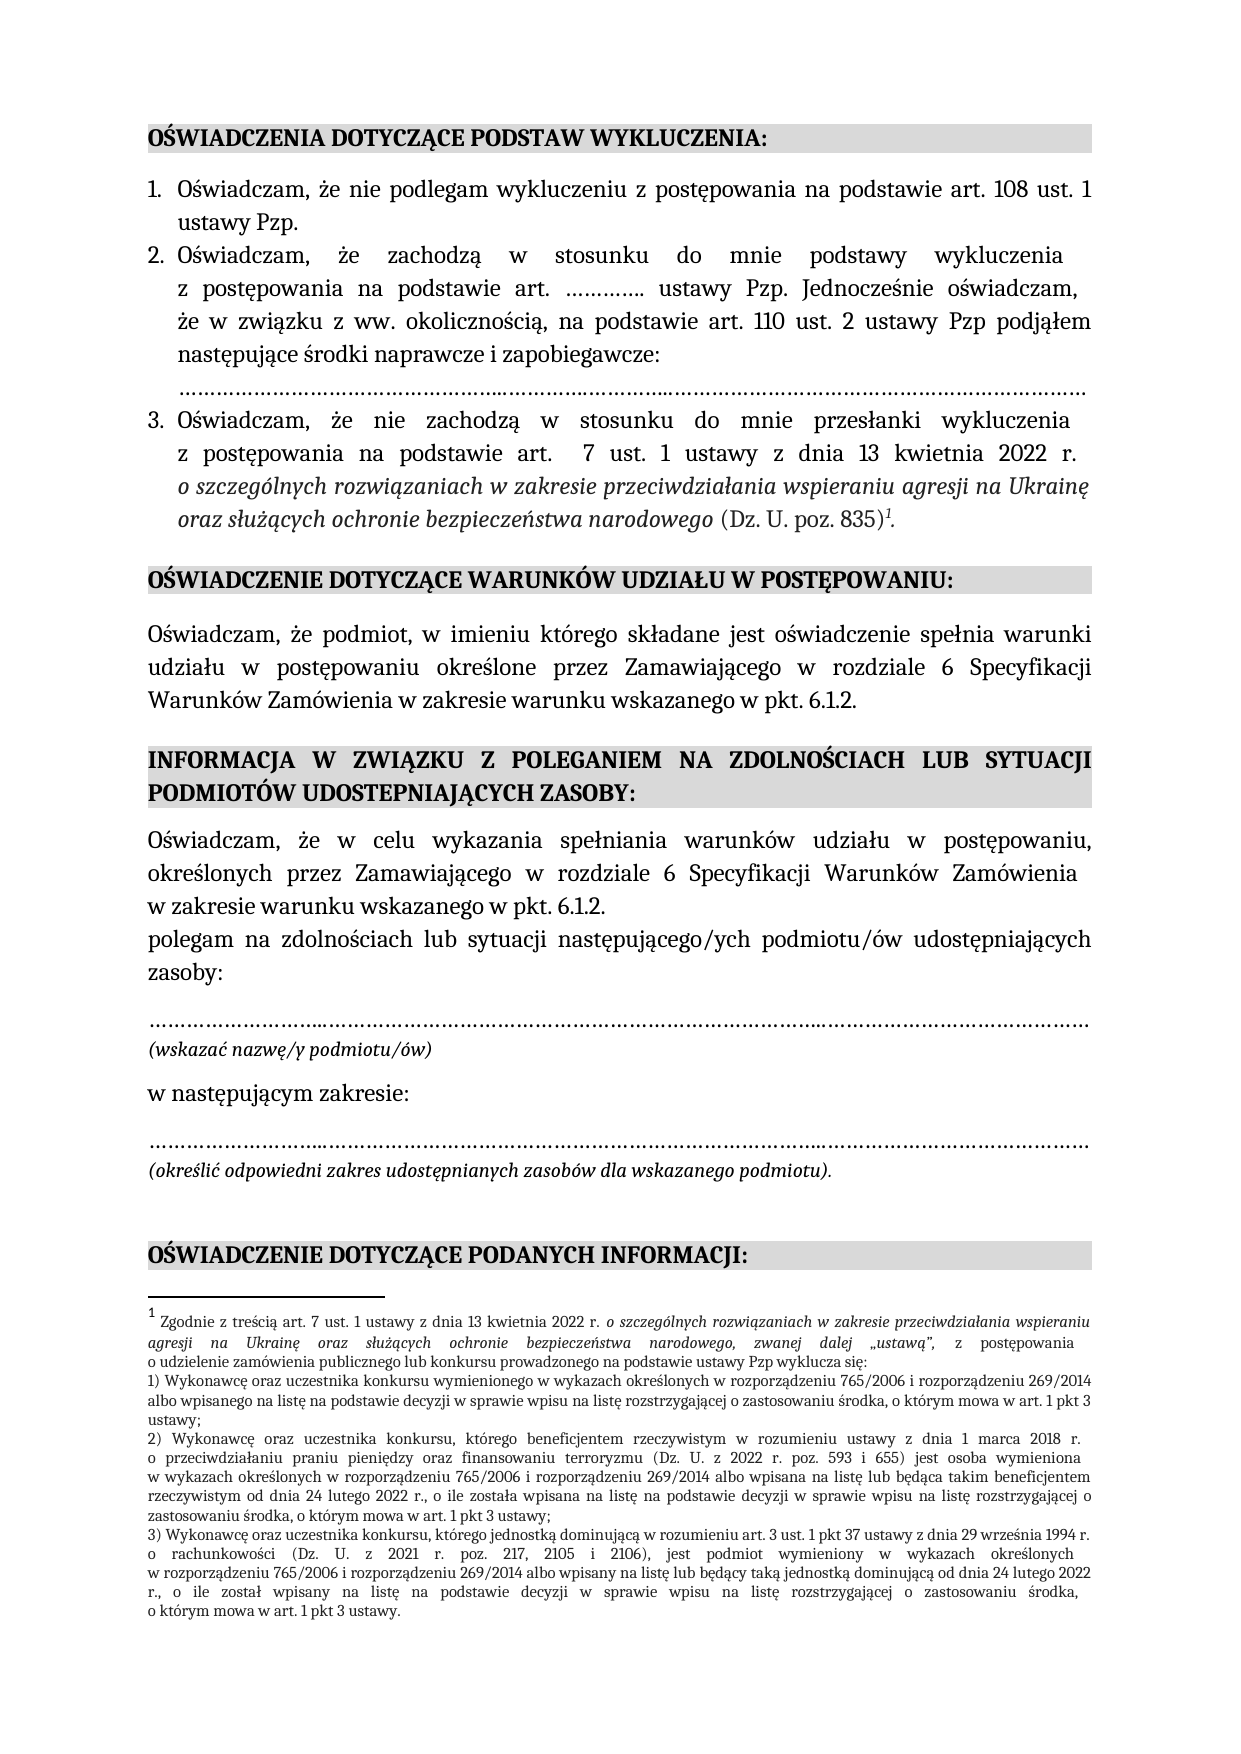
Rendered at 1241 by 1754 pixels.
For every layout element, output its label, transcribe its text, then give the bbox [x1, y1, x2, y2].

list Oświadczam, że nie podlegam wykluczeniu z postępowania na podstawie art. 108 ust. 1 ustawy Pzp. [148, 175, 1092, 237]
text Oświadczam, że w celu wykazania spełniania warunków udziału w postępowaniu, określonych przez Zamawiającego w rozdziale 6 Specyfikacji Warunków Zamówienia w zakresie warunku wskazanego w pkt. 6.1.2. [148, 826, 1092, 921]
text OŚWIADCZENIE DOTYCZĄCE WARUNKÓW UDZIAŁU W POSTĘPOWANIU: [148, 566, 1092, 594]
text OŚWIADCZENIE DOTYCZĄCE PODANYCH INFORMACJI: [148, 1241, 1092, 1270]
text polegam na zdolnościach lub sytuacji następującego/ych podmiotu/ów udostępniających zasoby: [148, 925, 1092, 987]
list ……………………………………………..………….…………..………………………………………………………… [177, 373, 1092, 402]
text INFORMACJA W ZWIĄZKU Z POLEGANIEM NA ZDOLNOŚCIACH LUB SYTUACJI PODMIOTÓW UDOSTEPNIAJĄCYCH ZASOBY: [148, 746, 1092, 808]
text ………………………..……………………………………………………………………..…………………………………… [148, 1126, 1092, 1155]
list Oświadczam, że nie zachodzą w stosunku do mnie przesłanki wykluczenia z postępowania na podstawie art. 7 ust. 1 ustawy z dnia 13 kwietnia 2022 r. o szczególnych rozwiązaniach w zakresie przeciwdziałania wspieraniu agresji na Ukrainę oraz służących ochronie bezpieczeństwa narodowego (Dz. U. poz. 835). [148, 406, 1092, 534]
text Oświadczam, że podmiot, w imieniu którego składane jest oświadczenie spełnia warunki udziału w postępowaniu określone przez Zamawiającego w rozdziale 6 Specyfikacji Warunków Zamówienia w zakresie warunku wskazanego w pkt. 6.1.2. [148, 620, 1092, 714]
text (określić odpowiedni zakres udostępnianych zasobów dla wskazanego podmiotu). [148, 1159, 1092, 1183]
text w następującym zakresie: [148, 1079, 1092, 1108]
text OŚWIADCZENIA DOTYCZĄCE PODSTAW WYKLUCZENIA: [148, 124, 1092, 153]
text (wskazać nazwę/y podmiotu/ów) [148, 1038, 1092, 1062]
text ………………………..……………………………………………………………………..…………………………………… [148, 1005, 1092, 1034]
list Oświadczam, że zachodzą w stosunku do mnie podstawy wykluczenia z postępowania na podstawie art. …………. ustawy Pzp. Jednocześnie oświadczam, że w związku z ww. okolicznością, na podstawie art. 110 ust. 2 ustawy Pzp podjąłem następujące środki naprawcze i zapobiegawcze: [148, 241, 1092, 369]
